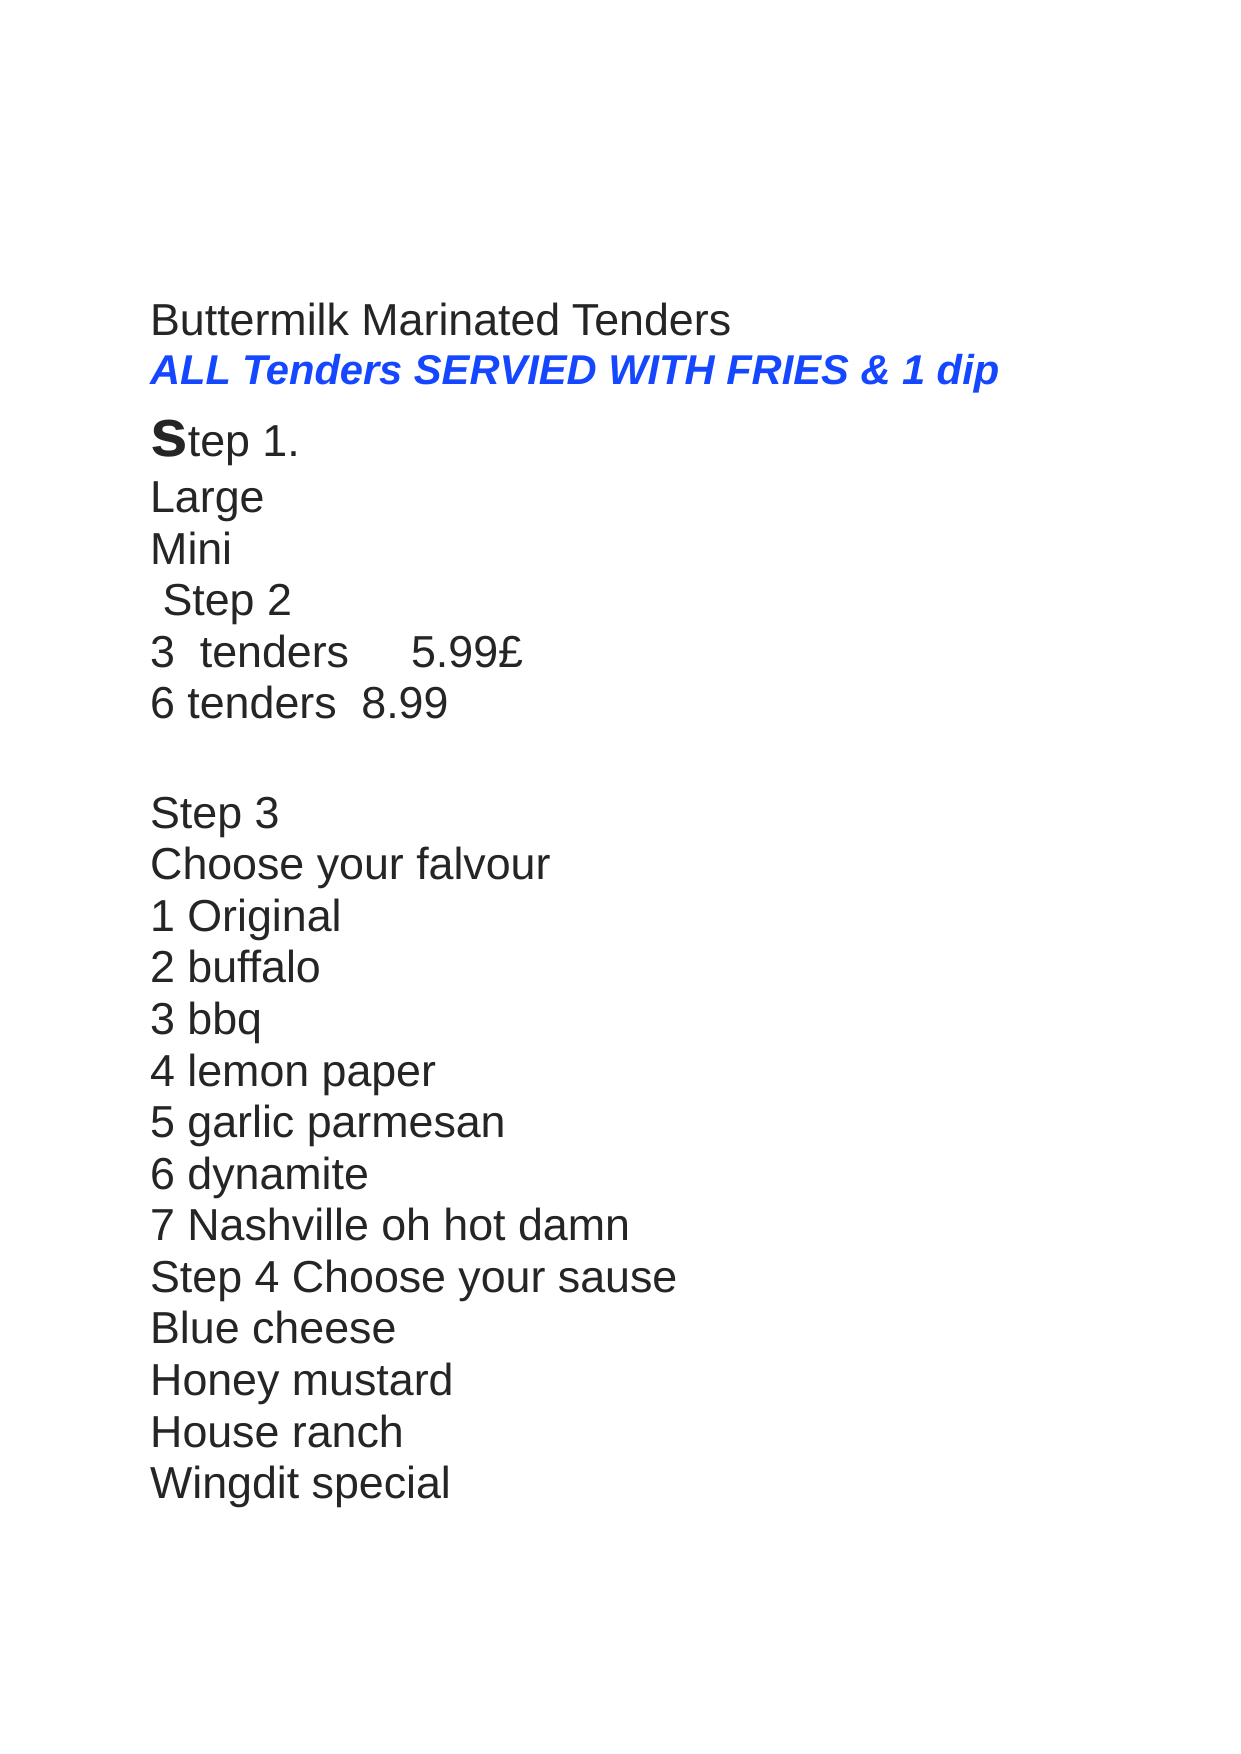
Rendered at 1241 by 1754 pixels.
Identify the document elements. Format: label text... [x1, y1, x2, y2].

text 6 dynamite [150, 1153, 1090, 1205]
text 4 lemon paper [150, 1050, 1090, 1102]
text 6 tenders 8.99 [150, 683, 1090, 734]
text Mini [150, 528, 1090, 580]
text Wingdit special [150, 1463, 1090, 1514]
text step 1. [150, 399, 1090, 477]
text Buttermilk Marinated Tenders [150, 299, 1090, 351]
text House ranch [150, 1411, 1090, 1463]
text Step 4 Choose your sause [150, 1256, 1090, 1308]
text 7 Nashville oh hot damn [150, 1205, 1090, 1256]
text Large [150, 477, 1090, 528]
text Step 3 [150, 792, 1090, 844]
text 5 garlic parmesan [150, 1102, 1090, 1153]
text Blue cheese [150, 1308, 1090, 1359]
text 3 bbq [150, 998, 1090, 1050]
text ALL Tenders SERVIED WITH FRIES & 1 dip [150, 351, 1090, 399]
text 1 Original [150, 895, 1090, 947]
text Choose your falvour [150, 844, 1090, 895]
text 3 tenders 5.99£ [150, 631, 1090, 683]
text Honey mustard [150, 1359, 1090, 1411]
text 2 buffalo [150, 947, 1090, 998]
text Step 2 [150, 580, 1090, 631]
